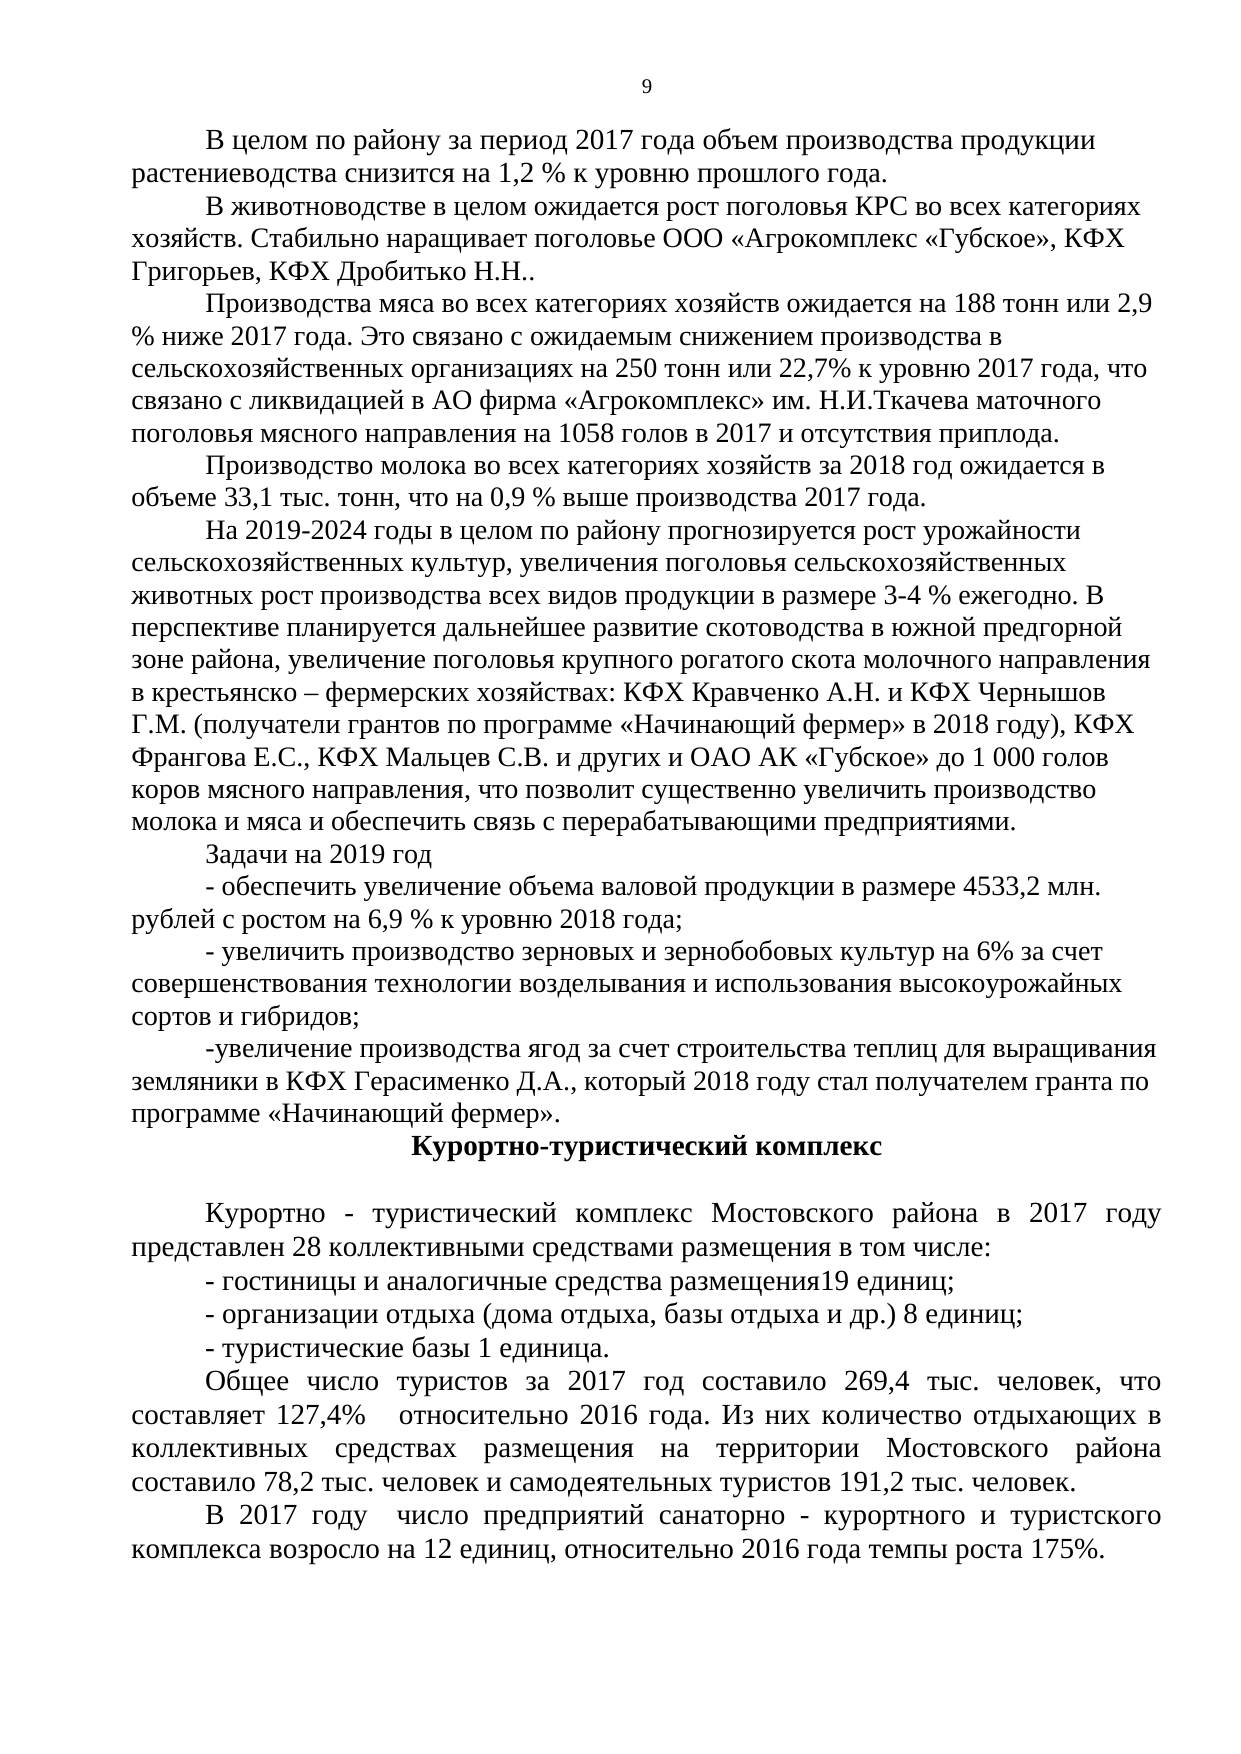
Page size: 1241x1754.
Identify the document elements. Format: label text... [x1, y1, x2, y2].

text В 2017 году число предприятий санаторно - курортного и туристского комплекса возросло на 12 единиц, относительно 2016 года темпы роста 175%. [131, 1497, 1162, 1564]
text -увеличение производства ягод за счет строительства теплиц для выращивания земляники в КФХ Герасименко Д.А., который 2018 году стал получателем гранта по программе «Начинающий фермер». [131, 1031, 1162, 1128]
text В целом по району за период 2017 года объем производства продукции растениеводства снизится на 1,2 % к уровню прошлого года. [131, 122, 1162, 189]
text - гостиницы и аналогичные средства размещения19 единиц; [131, 1263, 1162, 1296]
text - туристические базы 1 единица. [131, 1330, 1162, 1363]
text Курортно - туристический комплекс Мостовского района в 2017 году представлен 28 коллективными средствами размещения в том числе: [131, 1196, 1162, 1263]
text В животноводстве в целом ожидается рост поголовья КРС во всех категориях хозяйств. Стабильно наращивает поголовье ООО «Агрокомплекс «Губское», КФХ Григорьев, КФХ Дробитько Н.Н.. [131, 189, 1162, 286]
text Курортно-туристический комплекс [131, 1128, 1162, 1162]
text - увеличить производство зерновых и зернобобовых культур на 6% за счет совершенствования технологии возделывания и использования высокоурожайных сортов и гибридов; [131, 934, 1162, 1031]
text Производства мяса во всех категориях хозяйств ожидается на 188 тонн или 2,9 % ниже 2017 года. Это связано с ожидаемым снижением производства в сельскохозяйственных организациях на 250 тонн или 22,7% к уровню 2017 года, что связано с ликвидацией в АО фирма «Агрокомплекс» им. Н.И.Ткачева маточного поголовья мясного направления на 1058 голов в 2017 и отсутствия приплода. [131, 286, 1162, 448]
text На 2019-2024 годы в целом по району прогнозируется рост урожайности сельскохозяйственных культур, увеличения поголовья сельскохозяйственных животных рост производства всех видов продукции в размере 3-4 % ежегодно. В перспективе планируется дальнейшее развитие скотоводства в южной предгорной зоне района, увеличение поголовья крупного рогатого скота молочного направления в крестьянско – фермерских хозяйствах: КФХ Кравченко А.Н. и КФХ Чернышов Г.М. (получатели грантов по программе «Начинающий фермер» в 2018 году), КФХ Франгова Е.С., КФХ Мальцев С.В. и других и ОАО АК «Губское» до 1 000 голов коров мясного направления, что позволит существенно увеличить производство молока и мяса и обеспечить связь с перерабатывающими предприятиями. [131, 513, 1162, 837]
text Задачи на 2019 год [131, 837, 1162, 869]
text Общее число туристов за 2017 год составило 269,4 тыс. человек, что составляет 127,4% относительно 2016 года. Из них количество отдыхающих в коллективных средствах размещения на территории Мостовского района составило 78,2 тыс. человек и самодеятельных туристов 191,2 тыс. человек. [131, 1363, 1162, 1497]
text Производство молока во всех категориях хозяйств за 2018 год ожидается в объеме 33,1 тыс. тонн, что на 0,9 % выше производства 2017 года. [131, 448, 1162, 513]
text - организации отдыха (дома отдыха, базы отдыха и др.) 8 единиц; [131, 1296, 1162, 1330]
text - обеспечить увеличение объема валовой продукции в размере 4533,2 млн. рублей с ростом на 6,9 % к уровню 2018 года; [131, 869, 1162, 934]
